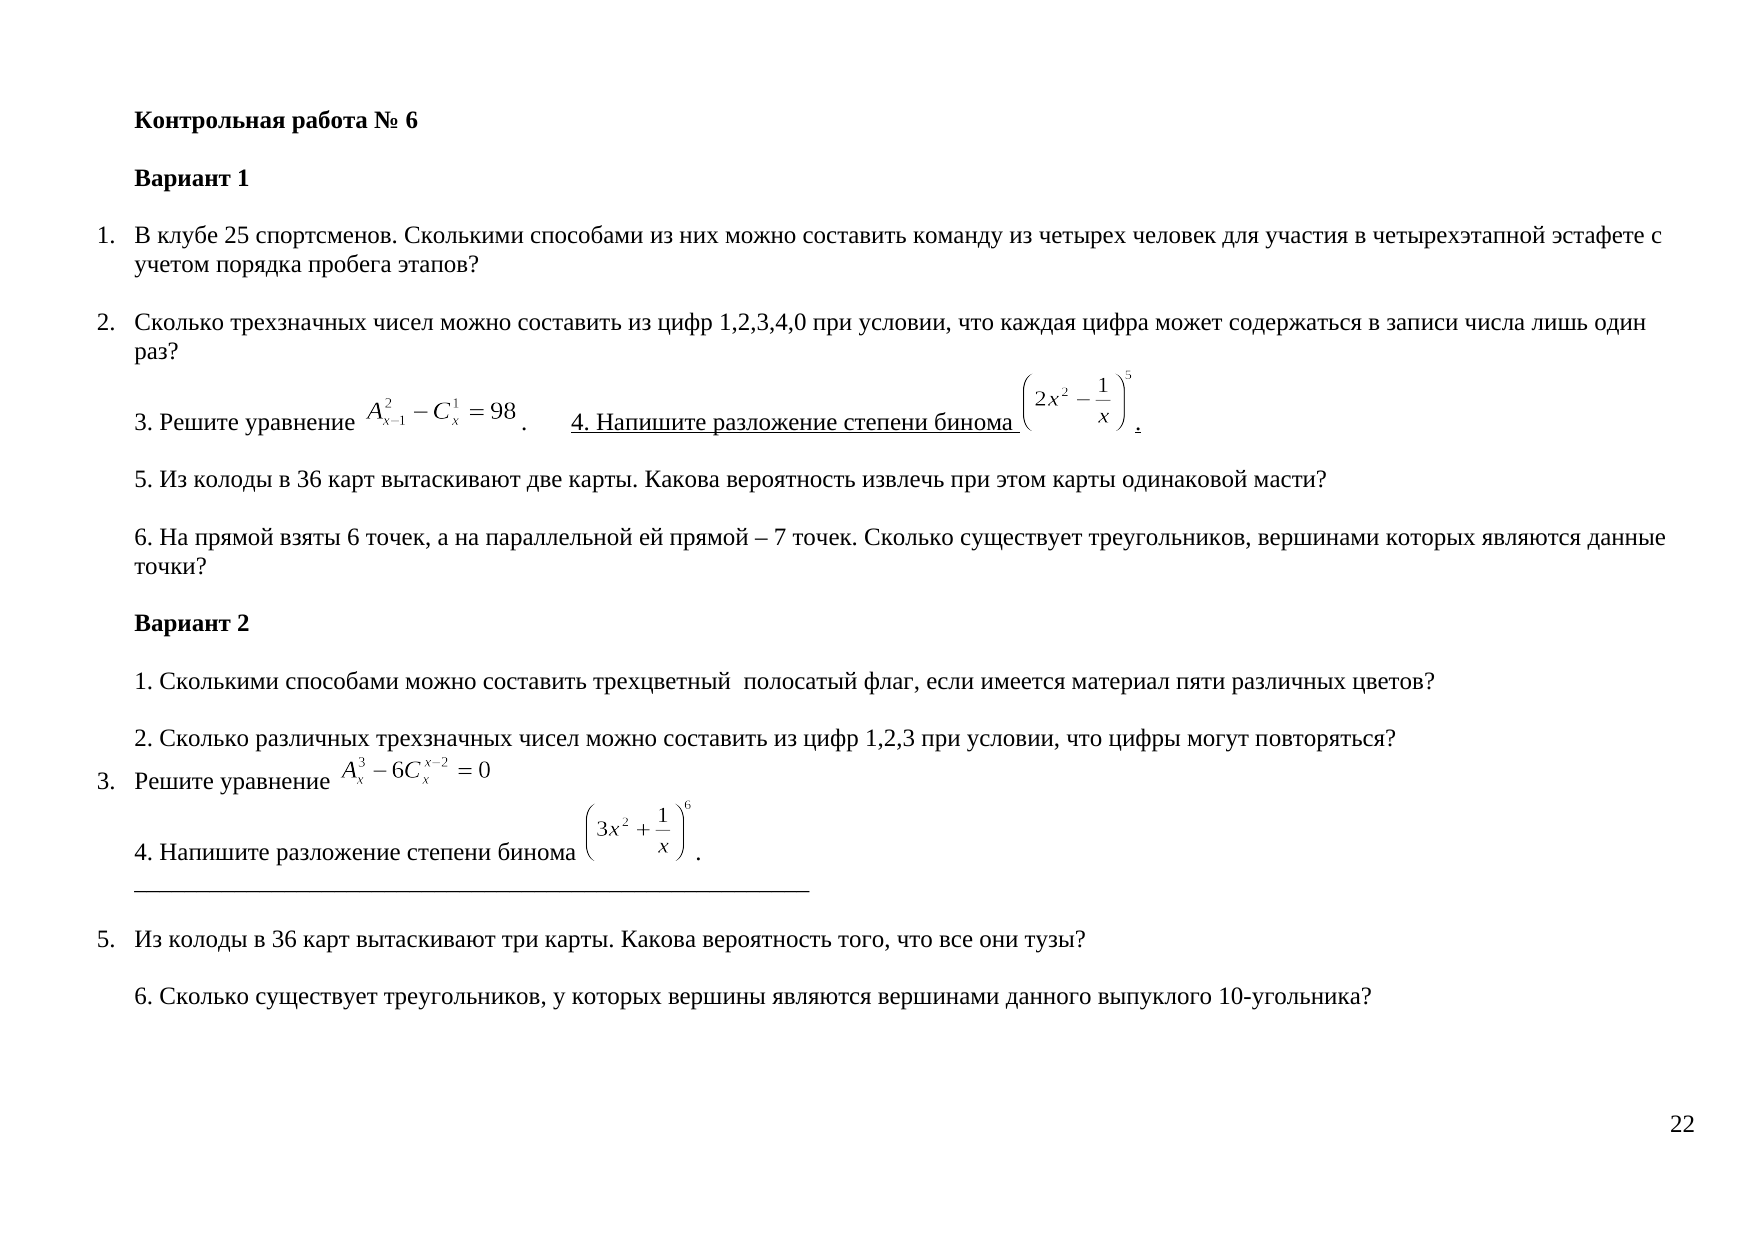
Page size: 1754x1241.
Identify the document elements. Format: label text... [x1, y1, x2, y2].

picture [582, 795, 695, 861]
text Контрольная работа № 6 Вариант 1 [134, 105, 1695, 191]
list Решите уравнение 4. Напишите разложение степени бинома . ______________________________________________________ [97, 752, 1695, 895]
picture [336, 752, 495, 790]
picture [1019, 364, 1135, 431]
list Из колоды в 36 карт вытаскивают три карты. Какова вероятность того, что все они тузы? 6. Сколько существует треугольников, у которых вершины являются вершинами данного выпуклого 10-угольника? [97, 924, 1695, 1096]
list В клубе 25 спортсменов. Сколькими способами из них можно составить команду из четырех человек для участия в четырехэтапной эстафете с учетом порядка пробега этапов? [97, 221, 1695, 278]
list Сколько трехзначных чисел можно составить из цифр 1,2,3,4,0 при условии, что каждая цифра может содержаться в записи числа лишь один раз? 3. Решите уравнение . 4. Напишите разложение степени бинома . 5. Из колоды в 36 карт вытаскивают две карты. Какова вероятность извлечь при этом карты одинаковой масти? 6. На прямой взяты 6 точек, а на параллельной ей прямой – 7 точек. Сколько существует треугольников, вершинами которых являются данные точки? Вариант 2 1. Сколькими способами можно составить трехцветный полосатый флаг, если имеется материал пяти различных цветов? 2. Сколько различных трехзначных чисел можно составить из цифр 1,2,3 при условии, что цифры могут повторяться? [97, 307, 1695, 752]
picture [361, 392, 521, 431]
